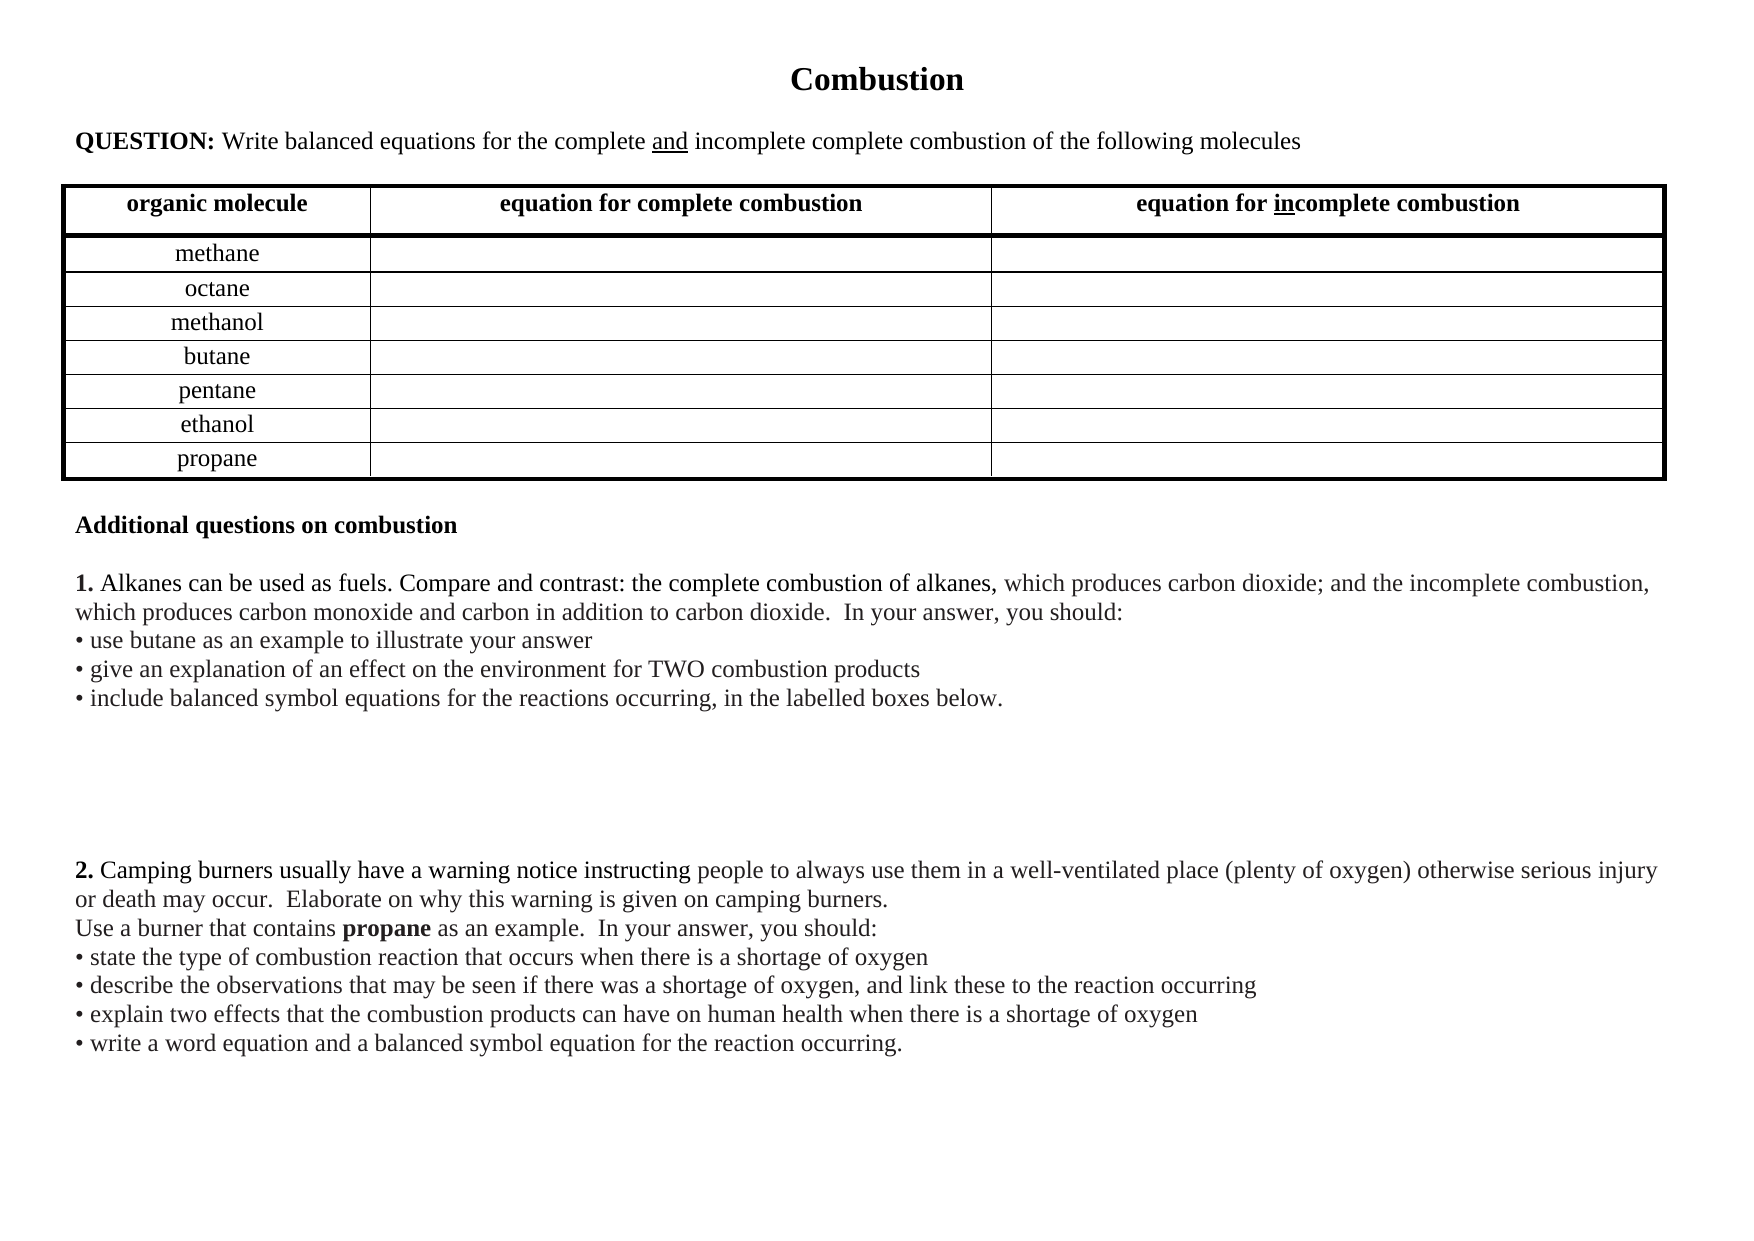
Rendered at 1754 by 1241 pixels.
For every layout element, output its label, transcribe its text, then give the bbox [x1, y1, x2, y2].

table_cell [371, 375, 991, 408]
table_header equation for complete combustion [371, 188, 991, 233]
table_cell butane [66, 341, 370, 374]
table_cell propane [66, 443, 370, 476]
text • state the type of combustion reaction that occurs when there is a shortage of oxygen [75, 942, 1679, 971]
subtitle Additional questions on combustion [75, 510, 1679, 539]
table_cell [992, 443, 1662, 476]
text QUESTION: Write balanced equations for the complete and incomplete complete combustion of the following molecules [75, 126, 1679, 155]
table_cell [371, 409, 991, 442]
table_header organic molecule [66, 188, 370, 233]
table_cell [371, 238, 991, 271]
table_cell [992, 273, 1662, 306]
table_cell [371, 307, 991, 340]
text or death may occur. Elaborate on why this warning is given on camping burners. [75, 884, 1679, 913]
text • give an explanation of an effect on the environment for TWO combustion products [75, 654, 1679, 683]
table_cell octane [66, 273, 370, 306]
text • describe the observations that may be seen if there was a shortage of oxygen, and link these to the reaction occurring [75, 971, 1679, 999]
table_cell methane [66, 238, 370, 271]
table_cell pentane [66, 375, 370, 408]
table_cell [992, 375, 1662, 408]
table_cell [992, 341, 1662, 374]
text which produces carbon monoxide and carbon in addition to carbon dioxide. In your answer, you should: [75, 597, 1679, 626]
table_cell [371, 443, 991, 476]
text Use a burner that contains propane as an example. In your answer, you should: [75, 913, 1679, 942]
table_cell [992, 307, 1662, 340]
text 1. Alkanes can be used as fuels. Compare and contrast: the complete combustion of alkanes, which produces carbon dioxide; and the incomplete combustion, [75, 568, 1679, 597]
table_cell [992, 409, 1662, 442]
text • include balanced symbol equations for the reactions occurring, in the labelled boxes below. [75, 683, 1679, 712]
text 2. Camping burners usually have a warning notice instructing people to always use them in a well-ventilated place (plenty of oxygen) otherwise serious injury [75, 856, 1679, 884]
text Combustion [75, 59, 1679, 97]
table_cell ethanol [66, 409, 370, 442]
table_header equation for incomplete combustion [992, 188, 1662, 233]
table_cell methanol [66, 307, 370, 340]
text • explain two effects that the combustion products can have on human health when there is a shortage of oxygen [75, 999, 1679, 1028]
text • use butane as an example to illustrate your answer [75, 626, 1679, 654]
text • write a word equation and a balanced symbol equation for the reaction occurring. [75, 1028, 1679, 1057]
table_cell [371, 273, 991, 306]
table_cell [371, 341, 991, 374]
table_cell [992, 238, 1662, 271]
